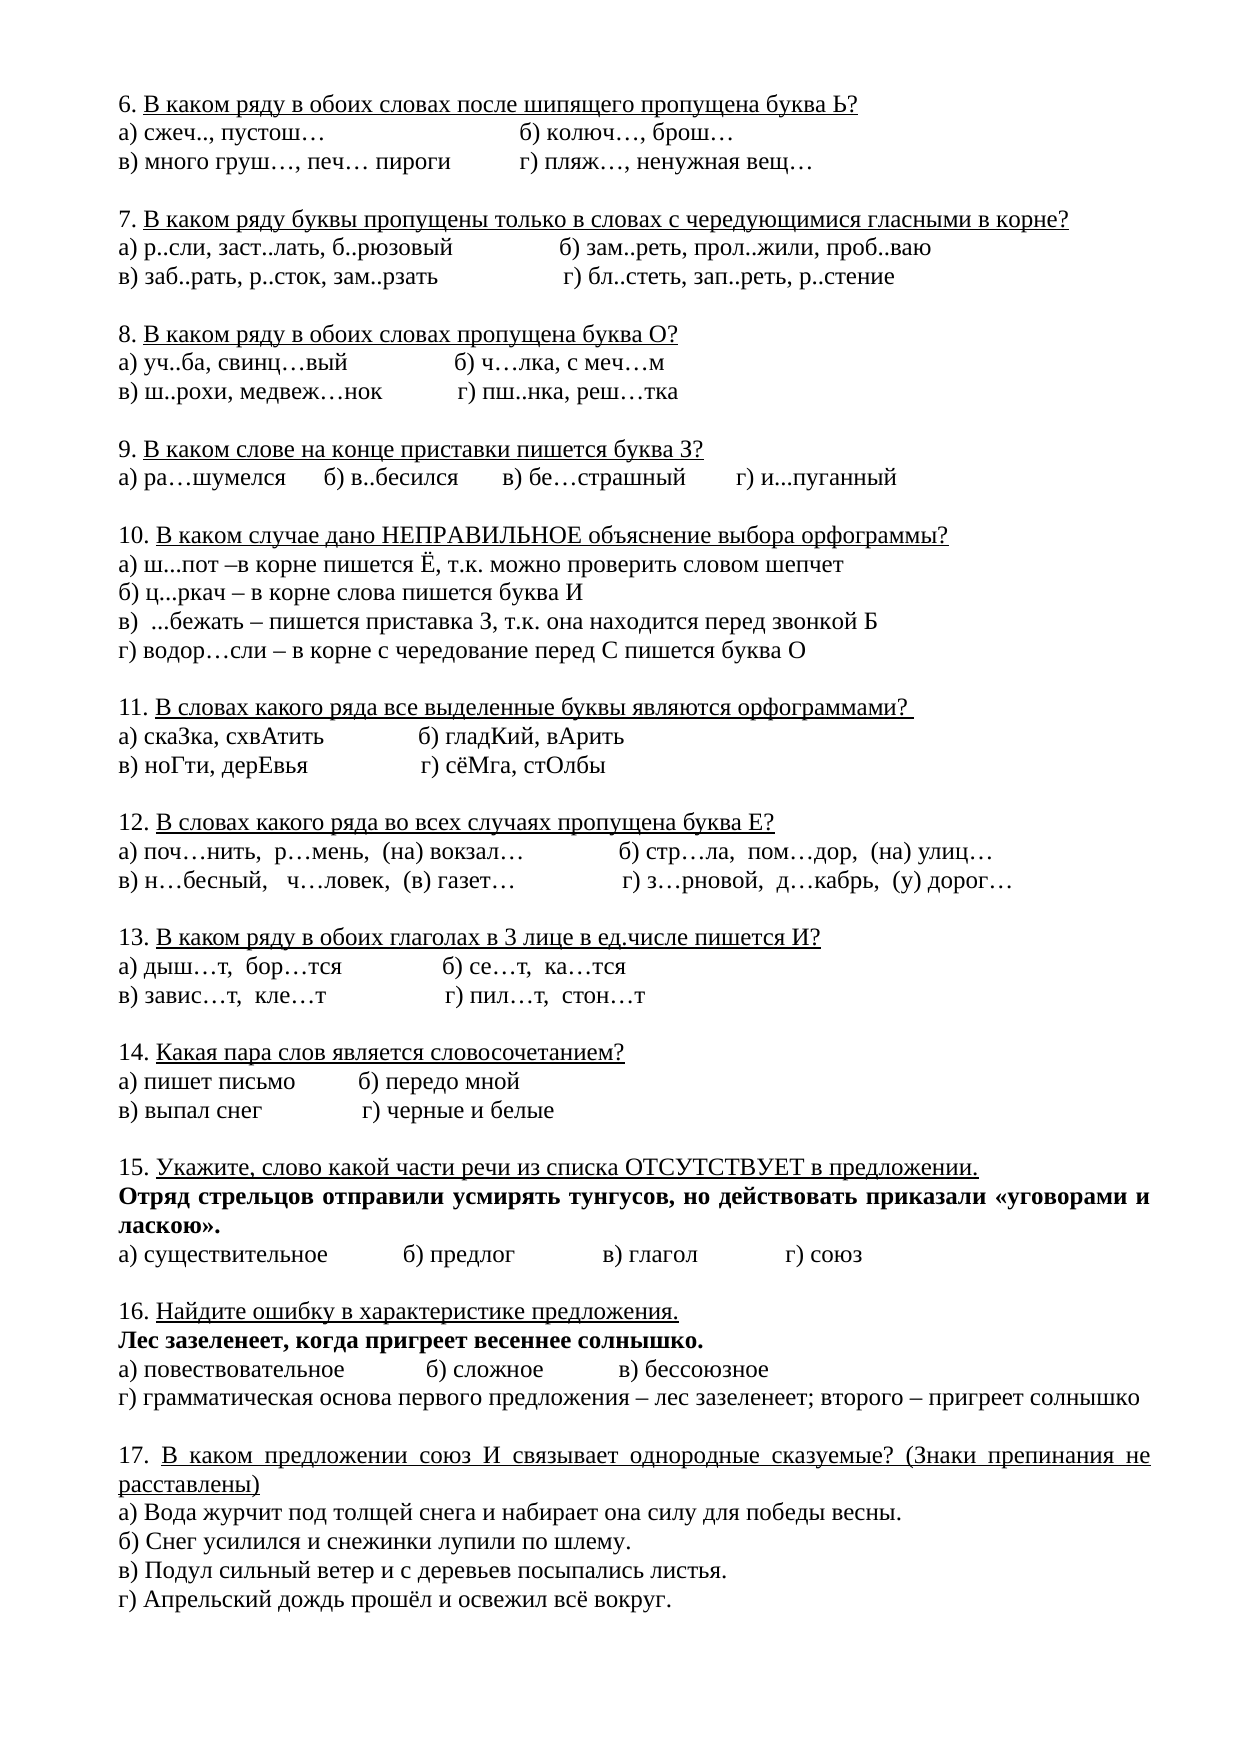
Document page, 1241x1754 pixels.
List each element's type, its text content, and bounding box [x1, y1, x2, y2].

text а) р..сли, заст..лать, б..рюзовый б) зам..реть, прол..жили, проб..ваю [118, 232, 1152, 261]
text в) много груш…, печ… пироги г) пляж…, ненужная вещ… [118, 146, 1152, 175]
text а) дыш…т, бор…тся б) се…т, ка…тся [118, 951, 1152, 980]
text 9. В каком слове на конце приставки пишется буква З? [118, 434, 1152, 462]
text в) Подул сильный ветер и с деревьев посыпались листья. [118, 1555, 1152, 1584]
text а) повествовательное б) сложное в) бессоюзное [118, 1354, 1152, 1382]
text г) Апрельский дождь прошёл и освежил всё вокруг. [118, 1584, 1152, 1612]
text в) выпал снег г) черные и белые [118, 1095, 1152, 1124]
text 8. В каком ряду в обоих словах пропущена буква О? [118, 319, 1152, 347]
text а) Вода журчит под толщей снега и набирает она силу для победы весны. [118, 1497, 1152, 1526]
text 16. Найдите ошибку в характеристике предложения. [118, 1296, 1152, 1325]
text а) пишет письмо б) передо мной [118, 1066, 1152, 1095]
text г) водор…сли – в корне с чередование перед С пишется буква О [118, 635, 1152, 664]
text 17. В каком предложении союз И связывает однородные сказуемые? (Знаки препинания не расставлены) [118, 1440, 1152, 1497]
text в) ноГти, дерЕвья г) сёМга, стОлбы [118, 750, 1152, 779]
text а) существительное б) предлог в) глагол г) союз [118, 1239, 1152, 1267]
text в) н…бесный, ч…ловек, (в) газет… г) з…рновой, д…кабрь, (у) дорог… [118, 865, 1152, 894]
text в) ш..рохи, медвеж…нок г) пш..нка, реш…тка [118, 376, 1152, 405]
text а) ш...пот –в корне пишется Ё, т.к. можно проверить словом шепчет [118, 549, 1152, 577]
text б) ц...ркач – в корне слова пишется буква И [118, 577, 1152, 606]
text 11. В словах какого ряда все выделенные буквы являются орфограммами? [118, 692, 1152, 721]
text а) скаЗка, схвАтить б) гладКий, вАрить [118, 721, 1152, 750]
text 14. Какая пара слов является словосочетанием? [118, 1037, 1152, 1066]
text б) Снег усилился и снежинки лупили по шлему. [118, 1526, 1152, 1555]
text а) поч…нить, р…мень, (на) вокзал… б) стр…ла, пом…дор, (на) улиц… [118, 836, 1152, 865]
text Отряд стрельцов отправили усмирять тунгусов, но действовать приказали «уговорами и ласкою». [118, 1181, 1152, 1239]
text в) заб..рать, р..сток, зам..рзать г) бл..стеть, зап..реть, р..стение [118, 261, 1152, 290]
text а) сжеч.., пустош… б) колюч…, брош… [118, 117, 1152, 146]
text в) ...бежать – пишется приставка З, т.к. она находится перед звонкой Б [118, 606, 1152, 635]
text 13. В каком ряду в обоих глаголах в 3 лице в ед.числе пишется И? [118, 922, 1152, 951]
text 10. В каком случае дано НЕПРАВИЛЬНОЕ объяснение выбора орфограммы? [118, 520, 1152, 549]
text 7. В каком ряду буквы пропущены только в словах с чередующимися гласными в корне? [118, 204, 1152, 232]
text г) грамматическая основа первого предложения – лес зазеленеет; второго – пригреет солнышко [118, 1382, 1152, 1411]
text а) уч..ба, свинц…вый б) ч…лка, с меч…м [118, 347, 1152, 376]
text 15. Укажите, слово какой части речи из списка ОТСУТСТВУЕТ в предложении. [118, 1152, 1152, 1181]
text 12. В словах какого ряда во всех случаях пропущена буква Е? [118, 807, 1152, 836]
text Лес зазеленеет, когда пригреет весеннее солнышко. [118, 1325, 1152, 1354]
text а) ра…шумелся б) в..бесился в) бе…страшный г) и...пуганный [118, 462, 1152, 491]
text в) завис…т, кле…т г) пил…т, стон…т [118, 980, 1152, 1009]
text 6. В каком ряду в обоих словах после шипящего пропущена буква Ь? [118, 89, 1152, 117]
